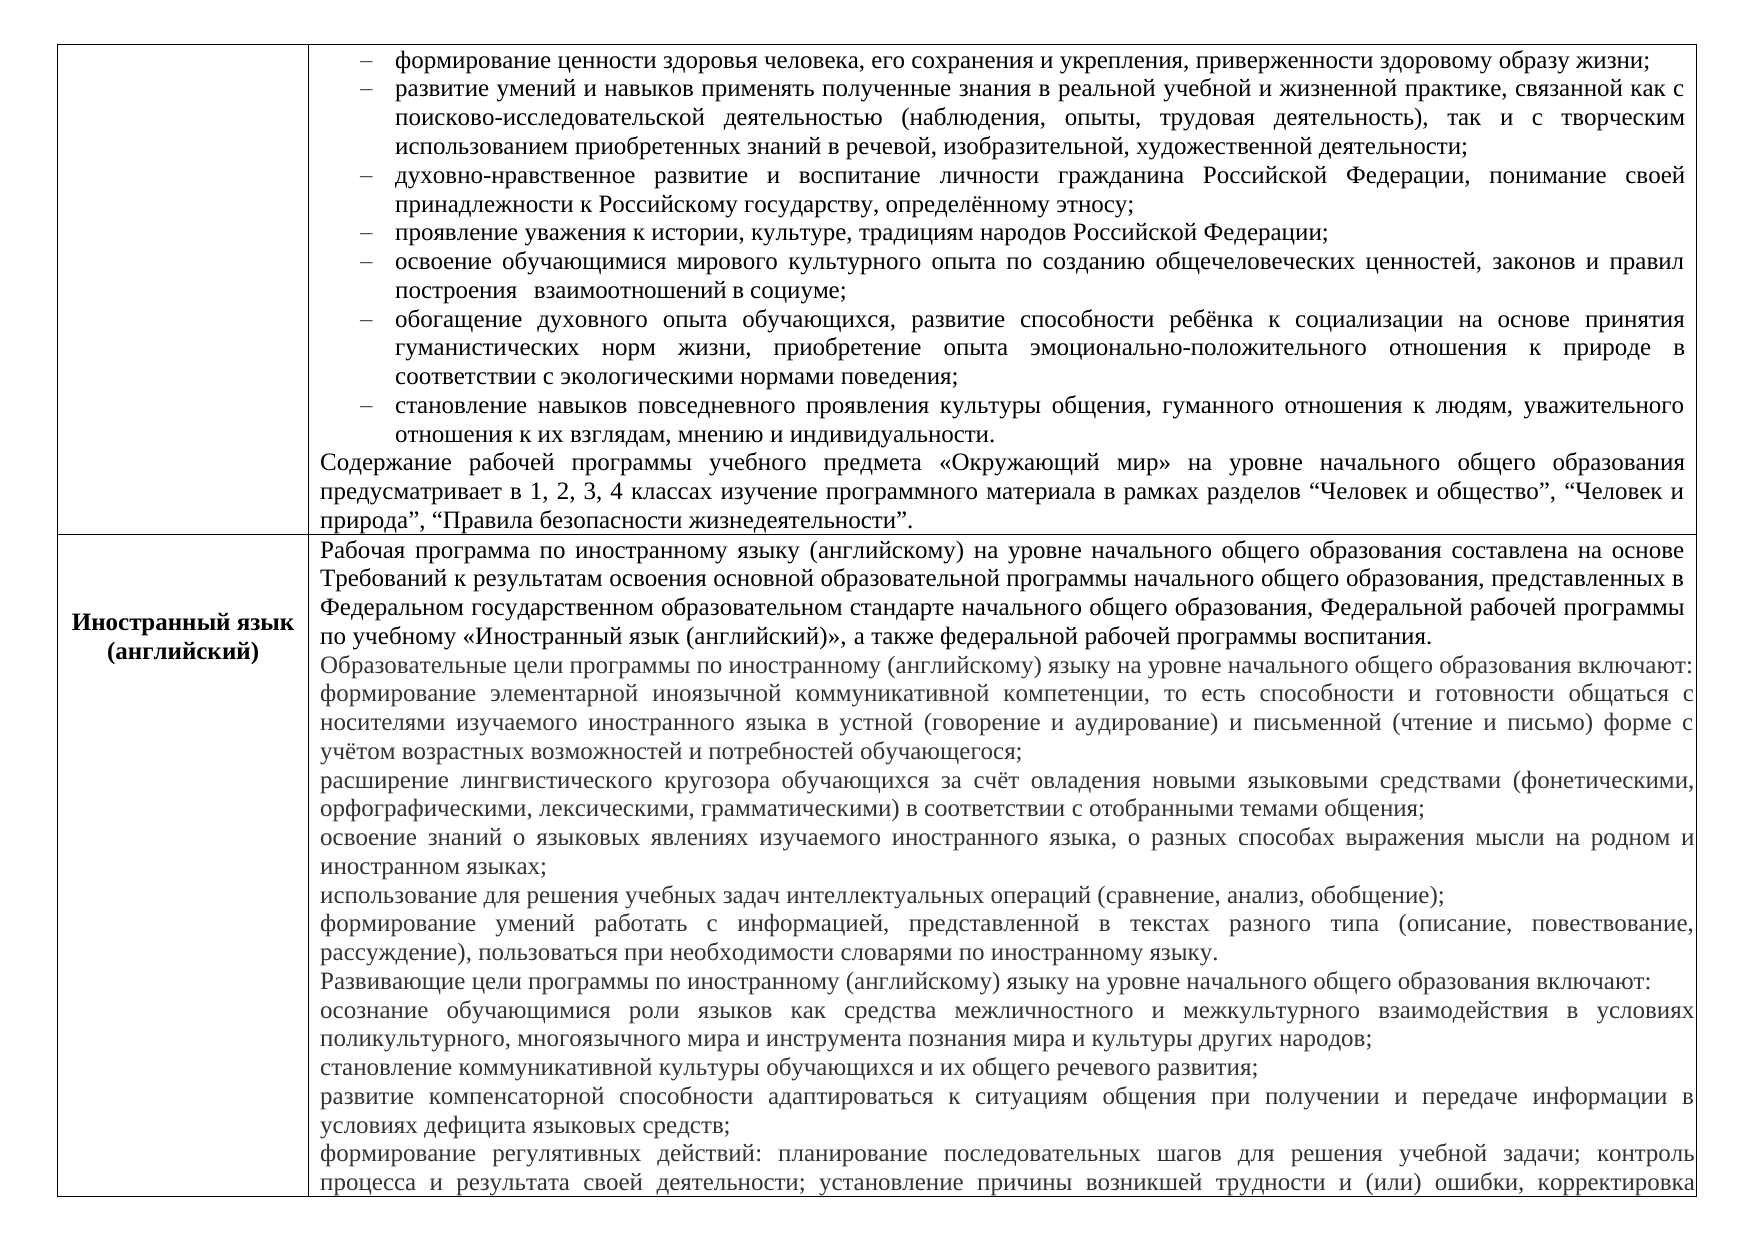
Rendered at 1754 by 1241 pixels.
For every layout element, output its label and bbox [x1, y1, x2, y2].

table_cell [58, 45, 308, 534]
table_cell [309, 45, 1696, 534]
table_cell [309, 535, 1696, 1196]
table_cell [58, 535, 308, 1196]
